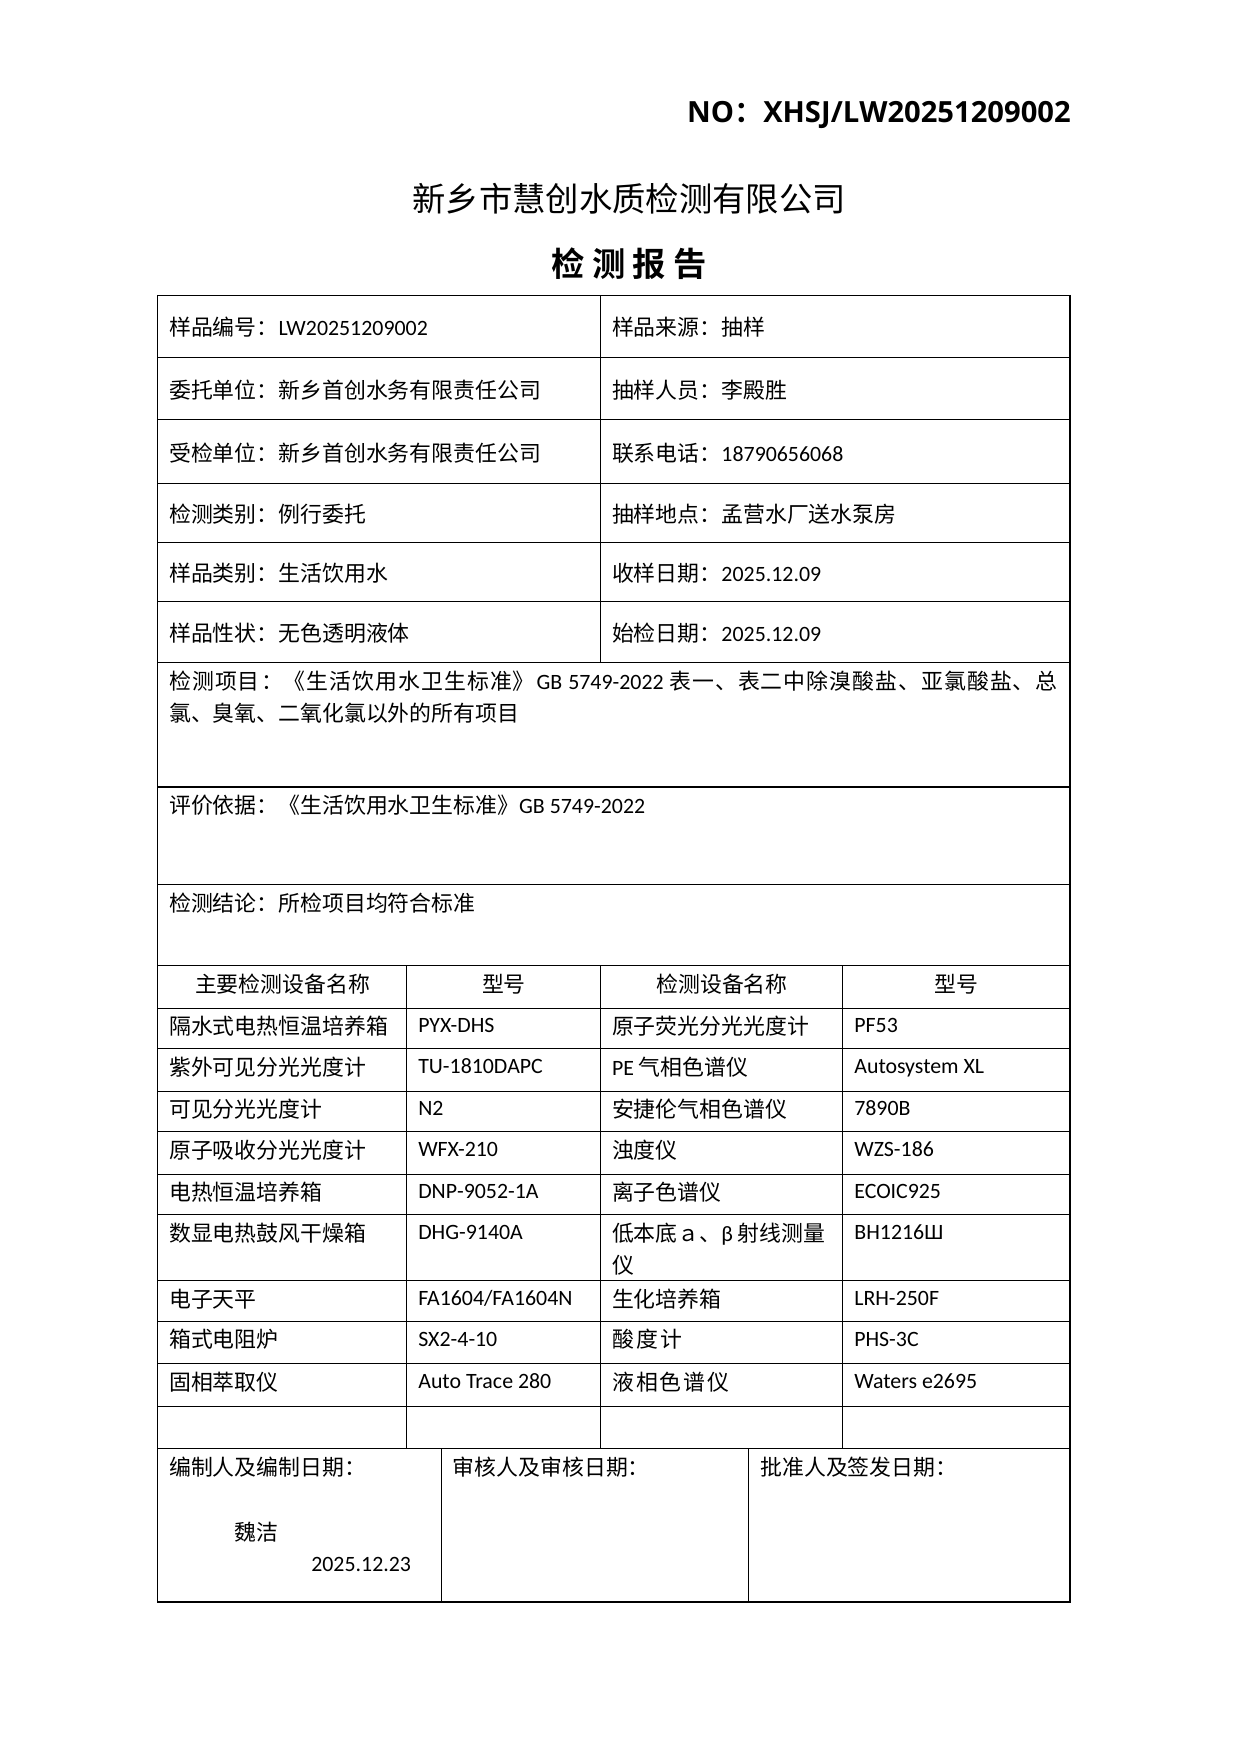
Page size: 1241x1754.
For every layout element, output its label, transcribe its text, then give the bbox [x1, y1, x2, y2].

text 新乡市慧创水质检测有限公司 [187, 165, 1071, 230]
table_cell ECOIC925 [843, 1175, 1069, 1214]
table_cell 酸度计 [601, 1322, 842, 1363]
table_cell WZS-186 [843, 1132, 1069, 1174]
table_cell 原子荧光分光光度计 [601, 1009, 842, 1048]
table_cell 型号 [843, 966, 1069, 1008]
table_cell 箱式电阻炉 [158, 1322, 406, 1363]
table_cell 生化培养箱 [601, 1281, 842, 1321]
table_cell WFX-210 [407, 1132, 600, 1174]
table_cell 隔水式电热恒温培养箱 [158, 1009, 406, 1048]
table_cell 始检日期：2025.12.09 [601, 602, 1069, 662]
table_cell 受检单位：新乡首创水务有限责任公司 [158, 420, 600, 483]
table_header 样品编号：LW20251209002 [158, 296, 600, 357]
table_cell [158, 1407, 406, 1448]
table_cell 抽样地点：孟营水厂送水泵房 [601, 484, 1069, 542]
table_cell 检测类别：例行委托 [158, 484, 600, 542]
table_cell BH1216Ш [843, 1215, 1069, 1280]
table_cell 评价依据：《生活饮用水卫生标准》GB 5749-2022 [158, 788, 1069, 884]
table_cell [407, 1407, 600, 1448]
table_cell FA1604/FA1604N [407, 1281, 600, 1321]
table_cell 浊度仪 [601, 1132, 842, 1174]
table_cell N2 [407, 1092, 600, 1131]
table_cell 样品性状：无色透明液体 [158, 602, 600, 662]
table_cell 紫外可见分光光度计 [158, 1049, 406, 1091]
table_cell 离子色谱仪 [601, 1175, 842, 1214]
table_cell 低本底ａ、β射线测量仪 [601, 1215, 842, 1280]
table_header 样品来源：抽样 [601, 296, 1069, 357]
table_cell 委托单位：新乡首创水务有限责任公司 [158, 358, 600, 419]
table_cell SX2-4-10 [407, 1322, 600, 1363]
table_cell 检测设备名称 [601, 966, 842, 1008]
table_cell 检测结论：所检项目均符合标准 [158, 885, 1069, 965]
table_cell [601, 1407, 842, 1448]
table_cell DNP-9052-1A [407, 1175, 600, 1214]
table_cell 液相色谱仪 [601, 1364, 842, 1406]
table_cell 主要检测设备名称 [158, 966, 406, 1008]
table_cell 数显电热鼓风干燥箱 [158, 1215, 406, 1280]
table_cell TU-1810DAPC [407, 1049, 600, 1091]
table_cell 可见分光光度计 [158, 1092, 406, 1131]
text 检 测 报 告 [187, 230, 1071, 295]
table_cell 原子吸收分光光度计 [158, 1132, 406, 1174]
table_cell 安捷伦气相色谱仪 [601, 1092, 842, 1131]
table_cell 固相萃取仪 [158, 1364, 406, 1406]
table_cell 检测项目：《生活饮用水卫生标准》GB 5749-2022表一、表二中除溴酸盐、亚氯酸盐、总氯、臭氧、二氧化氯以外的所有项目 [158, 663, 1069, 786]
table_cell 电子天平 [158, 1281, 406, 1321]
table_cell Autosystem XL [843, 1049, 1069, 1091]
table_cell 联系电话：18790656068 [601, 420, 1069, 483]
table_cell PE气相色谱仪 [601, 1049, 842, 1091]
table_cell 编制人及编制日期： 魏洁 2025.12.23 [158, 1449, 441, 1601]
table_cell 审核人及审核日期： [442, 1449, 748, 1601]
table_cell LRH-250F [843, 1281, 1069, 1321]
table_cell PHS-3C [843, 1322, 1069, 1363]
table_cell 抽样人员：李殿胜 [601, 358, 1069, 419]
table_cell 7890B [843, 1092, 1069, 1131]
table_cell PYX-DHS [407, 1009, 600, 1048]
table_cell 批准人及签发日期： [749, 1449, 1069, 1601]
table_cell 收样日期：2025.12.09 [601, 543, 1069, 601]
table_cell [843, 1407, 1069, 1448]
table_cell PF53 [843, 1009, 1069, 1048]
table_cell DHG-9140A [407, 1215, 600, 1280]
table_cell 样品类别：生活饮用水 [158, 543, 600, 601]
table_cell Auto Trace 280 [407, 1364, 600, 1406]
table_cell Waters e2695 [843, 1364, 1069, 1406]
table_cell 型号 [407, 966, 600, 1008]
table_cell 电热恒温培养箱 [158, 1175, 406, 1214]
